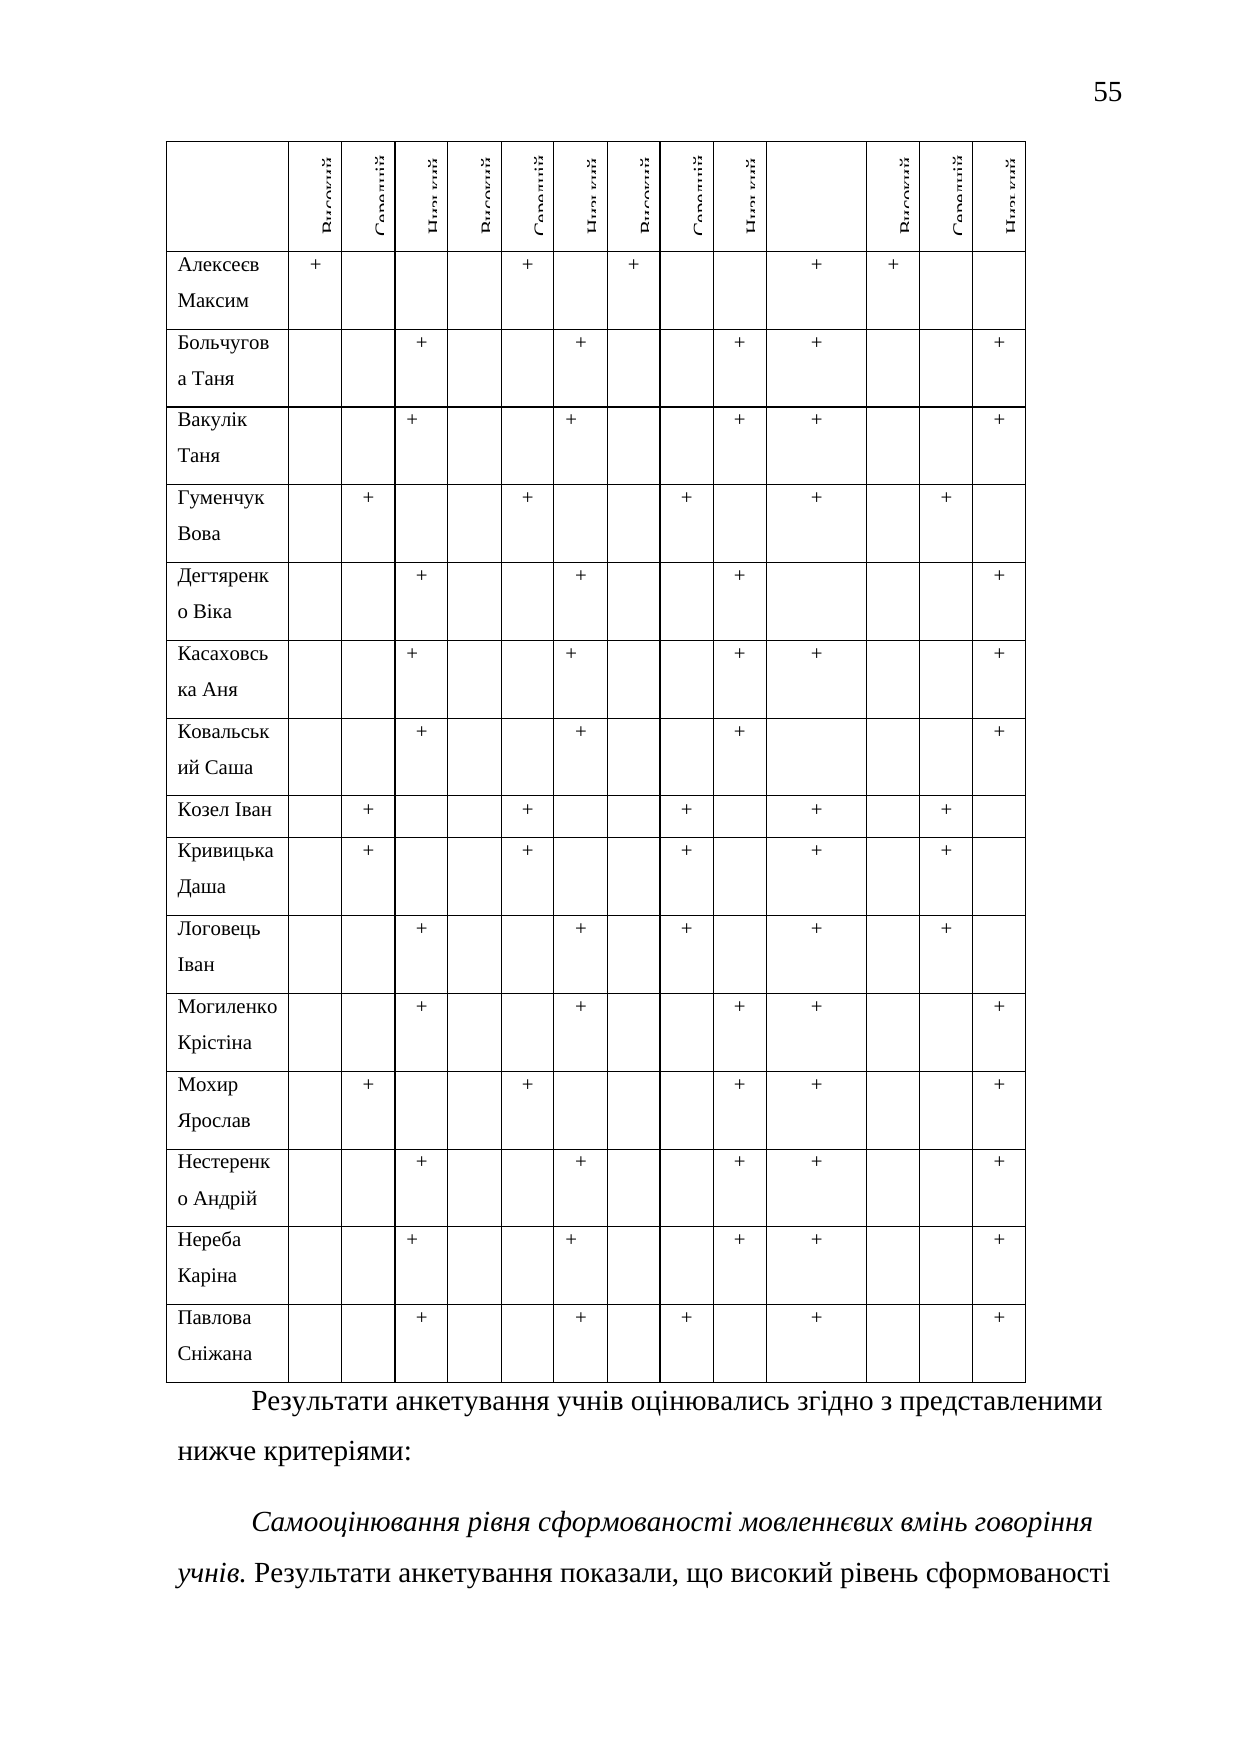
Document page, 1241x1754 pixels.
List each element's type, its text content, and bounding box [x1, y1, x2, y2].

table_cell + [396, 641, 447, 718]
table_cell [502, 641, 553, 718]
table_cell + [342, 1072, 394, 1148]
table_cell [396, 838, 447, 915]
table_cell [973, 252, 1025, 328]
table_cell [867, 719, 919, 795]
table_cell [920, 1227, 972, 1304]
table_cell [502, 408, 553, 484]
table_cell [973, 916, 1025, 993]
table_cell + [714, 1227, 766, 1304]
table_cell + [661, 838, 713, 915]
table_cell [448, 1305, 501, 1382]
text Результати анкетування учнів оцінювались згідно з представленими нижче критеріями: [177, 1383, 1122, 1467]
table_cell + [342, 838, 394, 915]
table_cell [448, 796, 501, 837]
table_cell + [920, 838, 972, 915]
table_cell [502, 719, 553, 795]
table_cell [714, 485, 766, 562]
table_cell [661, 1150, 713, 1226]
table_cell + [396, 1305, 447, 1382]
table_cell [554, 796, 607, 837]
table_cell [608, 994, 659, 1071]
table_cell [289, 408, 341, 484]
table_cell + [767, 1305, 866, 1382]
table_cell + [714, 408, 766, 484]
table_cell [608, 719, 659, 795]
table_cell [920, 1305, 972, 1382]
table_cell [867, 796, 919, 837]
table_cell + [661, 796, 713, 837]
table_cell [661, 563, 713, 640]
table_cell + [973, 408, 1025, 484]
table_cell [554, 485, 607, 562]
table_cell [714, 796, 766, 837]
table_cell + [920, 796, 972, 837]
table_cell [867, 563, 919, 640]
table_cell [714, 252, 766, 328]
table_cell [714, 1305, 766, 1382]
table_cell [608, 408, 659, 484]
table_cell Середній [342, 142, 394, 251]
table_cell + [867, 252, 919, 328]
table_cell + [767, 330, 866, 406]
table_cell [973, 485, 1025, 562]
table_cell + [973, 1305, 1025, 1382]
table_cell [289, 330, 341, 406]
table_cell [867, 916, 919, 993]
table_cell [767, 719, 866, 795]
table_cell [867, 1227, 919, 1304]
table_cell [289, 796, 341, 837]
table_cell + [714, 1150, 766, 1226]
table_cell [608, 1227, 659, 1304]
table_cell [867, 485, 919, 562]
table_cell [289, 916, 341, 993]
table_cell + [714, 330, 766, 406]
table_cell [973, 796, 1025, 837]
table_cell [554, 838, 607, 915]
table_cell [661, 252, 713, 328]
table_cell Низький [973, 142, 1025, 251]
table_cell + [767, 408, 866, 484]
table_cell [342, 641, 394, 718]
table_cell + [714, 994, 766, 1071]
table_cell [342, 563, 394, 640]
table_cell + [502, 838, 553, 915]
table_cell [342, 330, 394, 406]
table_cell [608, 1305, 659, 1382]
table_cell + [554, 994, 607, 1071]
table_cell + [396, 408, 447, 484]
table_cell + [767, 1150, 866, 1226]
table_cell + [973, 994, 1025, 1071]
table_cell [448, 994, 501, 1071]
table_cell [608, 1150, 659, 1226]
table_cell [342, 994, 394, 1071]
table_cell [448, 1072, 501, 1148]
table_cell + [396, 330, 447, 406]
table_cell Гуменчук Вова [167, 485, 288, 562]
table_cell [867, 994, 919, 1071]
table_cell [448, 330, 501, 406]
table_cell + [714, 719, 766, 795]
table_cell [342, 1150, 394, 1226]
table_cell + [767, 838, 866, 915]
table_cell [342, 252, 394, 328]
table_cell + [767, 1072, 866, 1148]
table_cell [608, 916, 659, 993]
table_cell Нестеренко Андрій [167, 1150, 288, 1226]
table_cell [661, 408, 713, 484]
table_cell [867, 1305, 919, 1382]
table_cell [867, 330, 919, 406]
table_cell [608, 838, 659, 915]
table_cell [661, 1227, 713, 1304]
table_cell + [608, 252, 659, 328]
table_cell + [767, 1227, 866, 1304]
table_cell + [342, 796, 394, 837]
table_cell [714, 838, 766, 915]
table_cell + [502, 796, 553, 837]
table_cell [448, 838, 501, 915]
table_cell Нереба Каріна [167, 1227, 288, 1304]
table_cell [920, 719, 972, 795]
table_cell [448, 408, 501, 484]
table_cell + [767, 796, 866, 837]
table_cell Ковальський Саша [167, 719, 288, 795]
table_cell [867, 1150, 919, 1226]
table_cell [502, 1150, 553, 1226]
table_cell [289, 641, 341, 718]
table_cell [867, 1072, 919, 1148]
table_cell Павлова Сніжана [167, 1305, 288, 1382]
table_cell Середній [920, 142, 972, 251]
table_cell [661, 719, 713, 795]
table_cell [920, 563, 972, 640]
table_cell [448, 485, 501, 562]
table_cell + [661, 916, 713, 993]
table_cell [342, 719, 394, 795]
table_cell Високий [289, 142, 341, 251]
table_cell + [661, 485, 713, 562]
table_cell + [396, 563, 447, 640]
table_cell + [714, 1072, 766, 1148]
table_cell Високий [867, 142, 919, 251]
table_cell Високий [448, 142, 501, 251]
table_cell Мохир Ярослав [167, 1072, 288, 1148]
table_cell [396, 1072, 447, 1148]
table_cell [289, 1072, 341, 1148]
table_cell + [767, 252, 866, 328]
table_cell [608, 330, 659, 406]
table_cell [554, 1072, 607, 1148]
table_cell [661, 994, 713, 1071]
table_cell Логовець Іван [167, 916, 288, 993]
table_cell [289, 719, 341, 795]
table_cell [661, 641, 713, 718]
table_cell + [973, 1227, 1025, 1304]
table_cell [920, 252, 972, 328]
table_cell [448, 1150, 501, 1226]
table_cell [289, 1305, 341, 1382]
table_cell + [554, 1150, 607, 1226]
table_cell [396, 252, 447, 328]
table_cell + [396, 719, 447, 795]
table_cell [448, 1227, 501, 1304]
table_cell Середній [661, 142, 713, 251]
table_cell + [767, 994, 866, 1071]
table_cell + [973, 719, 1025, 795]
table_cell Низький [554, 142, 607, 251]
table_cell [289, 994, 341, 1071]
table_cell [396, 485, 447, 562]
table_cell [342, 1305, 394, 1382]
table_cell + [502, 1072, 553, 1148]
table_cell Високий [608, 142, 659, 251]
table_cell [289, 838, 341, 915]
table_cell [342, 408, 394, 484]
table_cell [920, 408, 972, 484]
table_cell + [714, 563, 766, 640]
table_cell [448, 563, 501, 640]
table_cell [920, 641, 972, 718]
table_cell + [661, 1305, 713, 1382]
table_cell [289, 1150, 341, 1226]
table_cell Дегтяренко Віка [167, 563, 288, 640]
table_cell + [920, 916, 972, 993]
table_cell [920, 1072, 972, 1148]
table_cell [502, 330, 553, 406]
table_cell [973, 838, 1025, 915]
table_cell [767, 142, 866, 251]
table_cell + [554, 1305, 607, 1382]
table_cell [608, 796, 659, 837]
table_cell + [396, 994, 447, 1071]
table_cell [289, 563, 341, 640]
table_cell [502, 1227, 553, 1304]
table_cell [714, 916, 766, 993]
table_cell [661, 1072, 713, 1148]
table_cell + [342, 485, 394, 562]
table_cell + [289, 252, 341, 328]
table_cell [608, 563, 659, 640]
table_cell [554, 252, 607, 328]
table_cell + [554, 1227, 607, 1304]
table_cell Низький [396, 142, 447, 251]
table_cell + [554, 408, 607, 484]
table_cell [608, 641, 659, 718]
table_cell [448, 641, 501, 718]
table_cell [867, 408, 919, 484]
table_cell + [554, 330, 607, 406]
table_cell Могиленко Крістіна [167, 994, 288, 1071]
table_cell + [554, 641, 607, 718]
table_cell + [714, 641, 766, 718]
table_cell + [554, 563, 607, 640]
table_cell [289, 1227, 341, 1304]
table_cell + [396, 1227, 447, 1304]
table_cell + [554, 916, 607, 993]
table_cell [502, 1305, 553, 1382]
table_cell + [973, 330, 1025, 406]
table_cell + [973, 1072, 1025, 1148]
table_cell [448, 916, 501, 993]
table_cell [867, 641, 919, 718]
table_cell [342, 916, 394, 993]
table_cell [661, 330, 713, 406]
table_cell + [396, 916, 447, 993]
table_cell [448, 252, 501, 328]
table_cell [920, 1150, 972, 1226]
table_cell + [973, 563, 1025, 640]
table_cell + [502, 252, 553, 328]
table_cell Козел Іван [167, 796, 288, 837]
table_cell [608, 485, 659, 562]
table_cell [920, 994, 972, 1071]
table_cell [920, 330, 972, 406]
table_cell [502, 563, 553, 640]
table_cell [396, 796, 447, 837]
table_cell [448, 719, 501, 795]
table_cell + [973, 641, 1025, 718]
table_cell Алексеєв Максим [167, 252, 288, 328]
table_cell [502, 916, 553, 993]
table_cell Низький [714, 142, 766, 251]
table_cell + [920, 485, 972, 562]
table_cell [289, 485, 341, 562]
table_cell Касаховська Аня [167, 641, 288, 718]
table_cell Вакулік Таня [167, 408, 288, 484]
table_cell [502, 994, 553, 1071]
table_cell Кривицька Даша [167, 838, 288, 915]
table_cell + [502, 485, 553, 562]
table_cell + [396, 1150, 447, 1226]
table_cell + [973, 1150, 1025, 1226]
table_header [167, 142, 288, 251]
table_cell [867, 838, 919, 915]
table_cell + [554, 719, 607, 795]
table_cell + [767, 641, 866, 718]
table_cell [767, 563, 866, 640]
table_cell [608, 1072, 659, 1148]
table_cell Больчугова Таня [167, 330, 288, 406]
table_cell Середній [502, 142, 553, 251]
table_cell [342, 1227, 394, 1304]
table_cell + [767, 485, 866, 562]
table_cell + [767, 916, 866, 993]
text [177, 1504, 1122, 1588]
